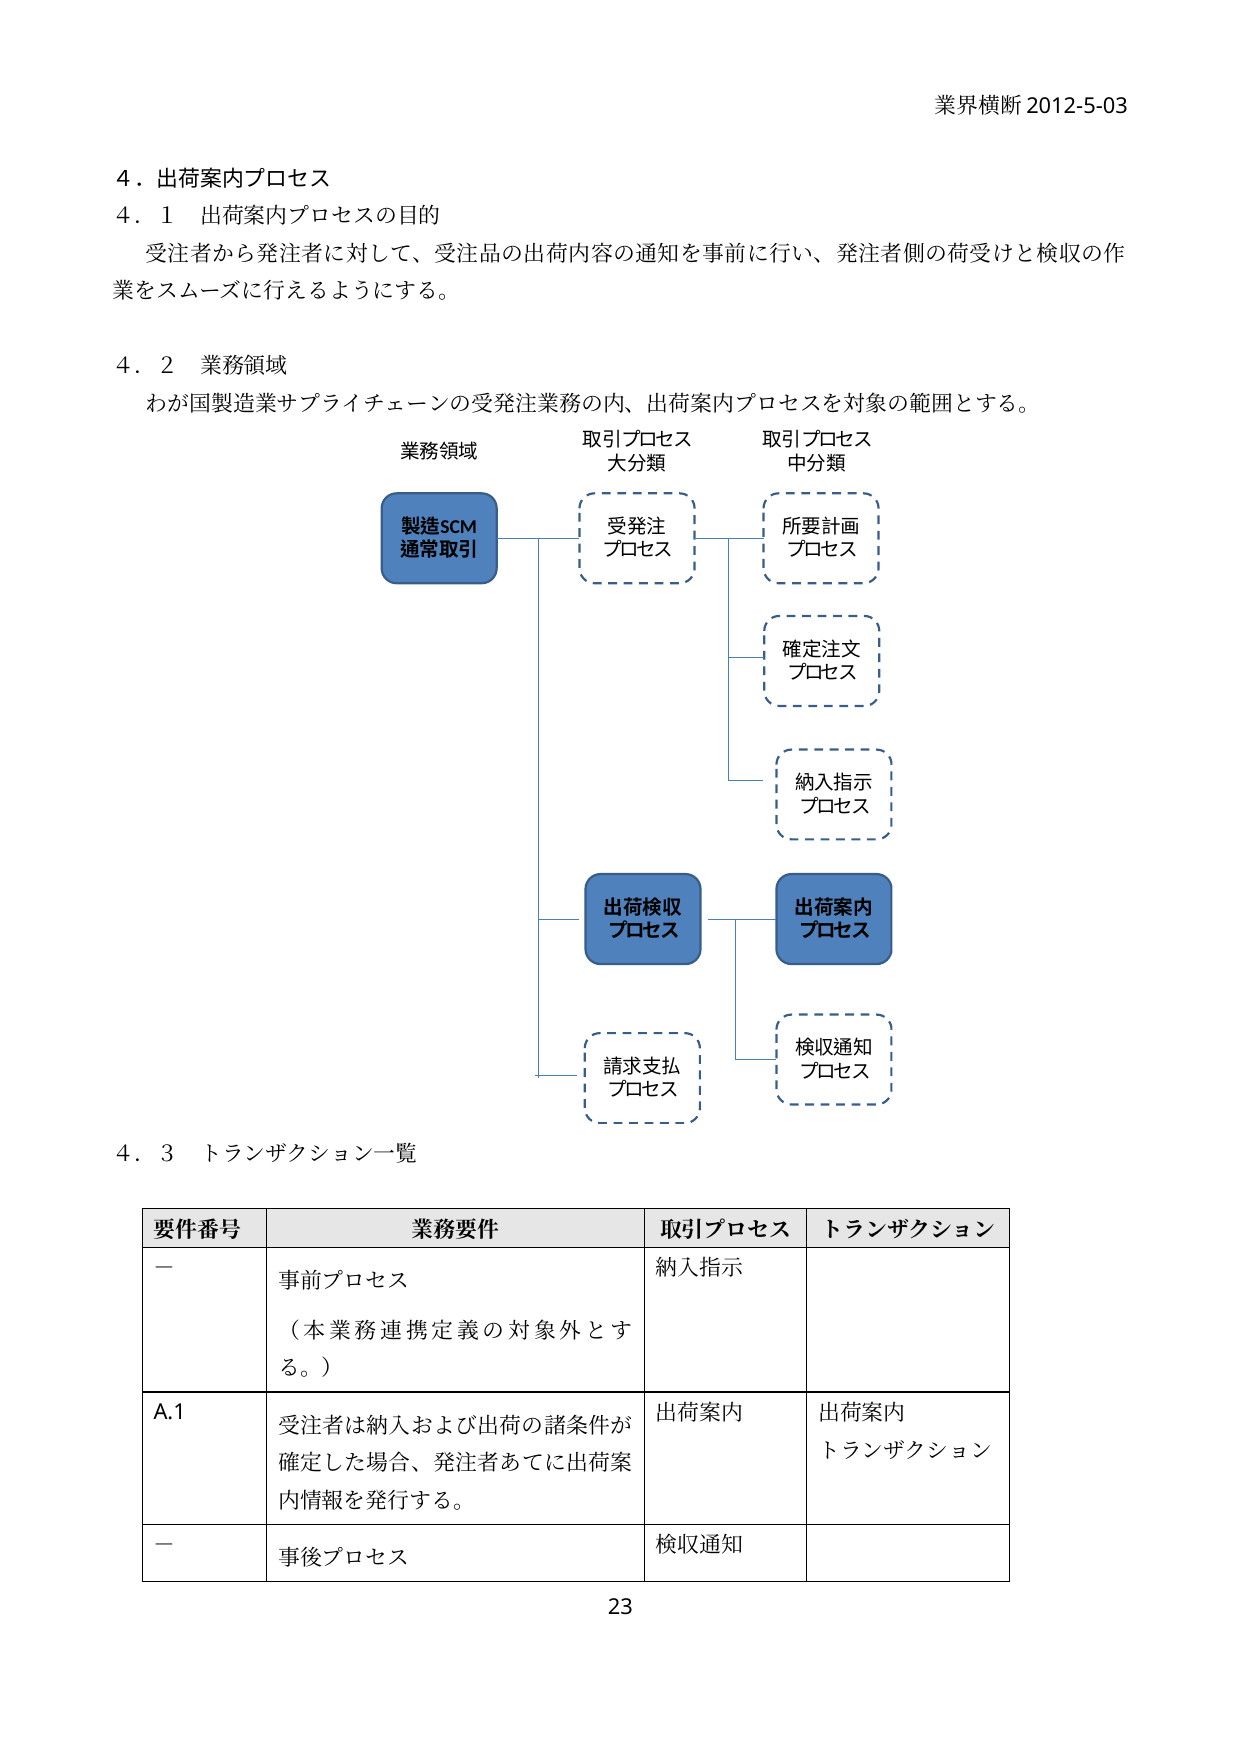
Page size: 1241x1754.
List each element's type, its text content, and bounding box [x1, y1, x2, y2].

table_cell － [143, 1525, 266, 1581]
table_cell 受注者は納入および出荷の諸条件が確定した場合、発注者あてに出荷案内情報を発行する。 [267, 1393, 644, 1524]
table_cell [807, 1525, 1009, 1581]
table_header 要件番号 [143, 1209, 266, 1247]
text 受注者から発注者に対して、受注品の出荷内容の通知を事前に行い、発注者側の荷受けと検収の作業をスムーズに行えるようにする。 [112, 233, 1128, 308]
subtitle ４．１ 出荷案内プロセスの目的 [112, 196, 1128, 233]
table_cell 出荷案内 [645, 1393, 806, 1524]
subtitle ４．３ トランザクション一覧 [112, 1133, 1128, 1171]
table_cell [807, 1248, 1009, 1391]
table_header 取引プロセス [645, 1209, 806, 1247]
table_cell A.1 [143, 1393, 266, 1524]
table_cell 検収通知 [645, 1525, 806, 1581]
subtitle ４．出荷案内プロセス [112, 158, 1128, 196]
table_cell 事前プロセス （本業務連携定義の対象外とする。） [267, 1248, 644, 1391]
text わが国製造業サプライチェーンの受発注業務の内、出荷案内プロセスを対象の範囲とする。 [112, 383, 1128, 421]
table_cell 納入指示 [645, 1248, 806, 1391]
table_header 業務要件 [267, 1209, 644, 1247]
table_cell － [143, 1248, 266, 1391]
subtitle ４．２ 業務領域 [112, 346, 1128, 383]
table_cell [267, 1525, 644, 1581]
table_cell 出荷案内 トランザクション [807, 1393, 1009, 1524]
table_header トランザクション [807, 1209, 1009, 1247]
